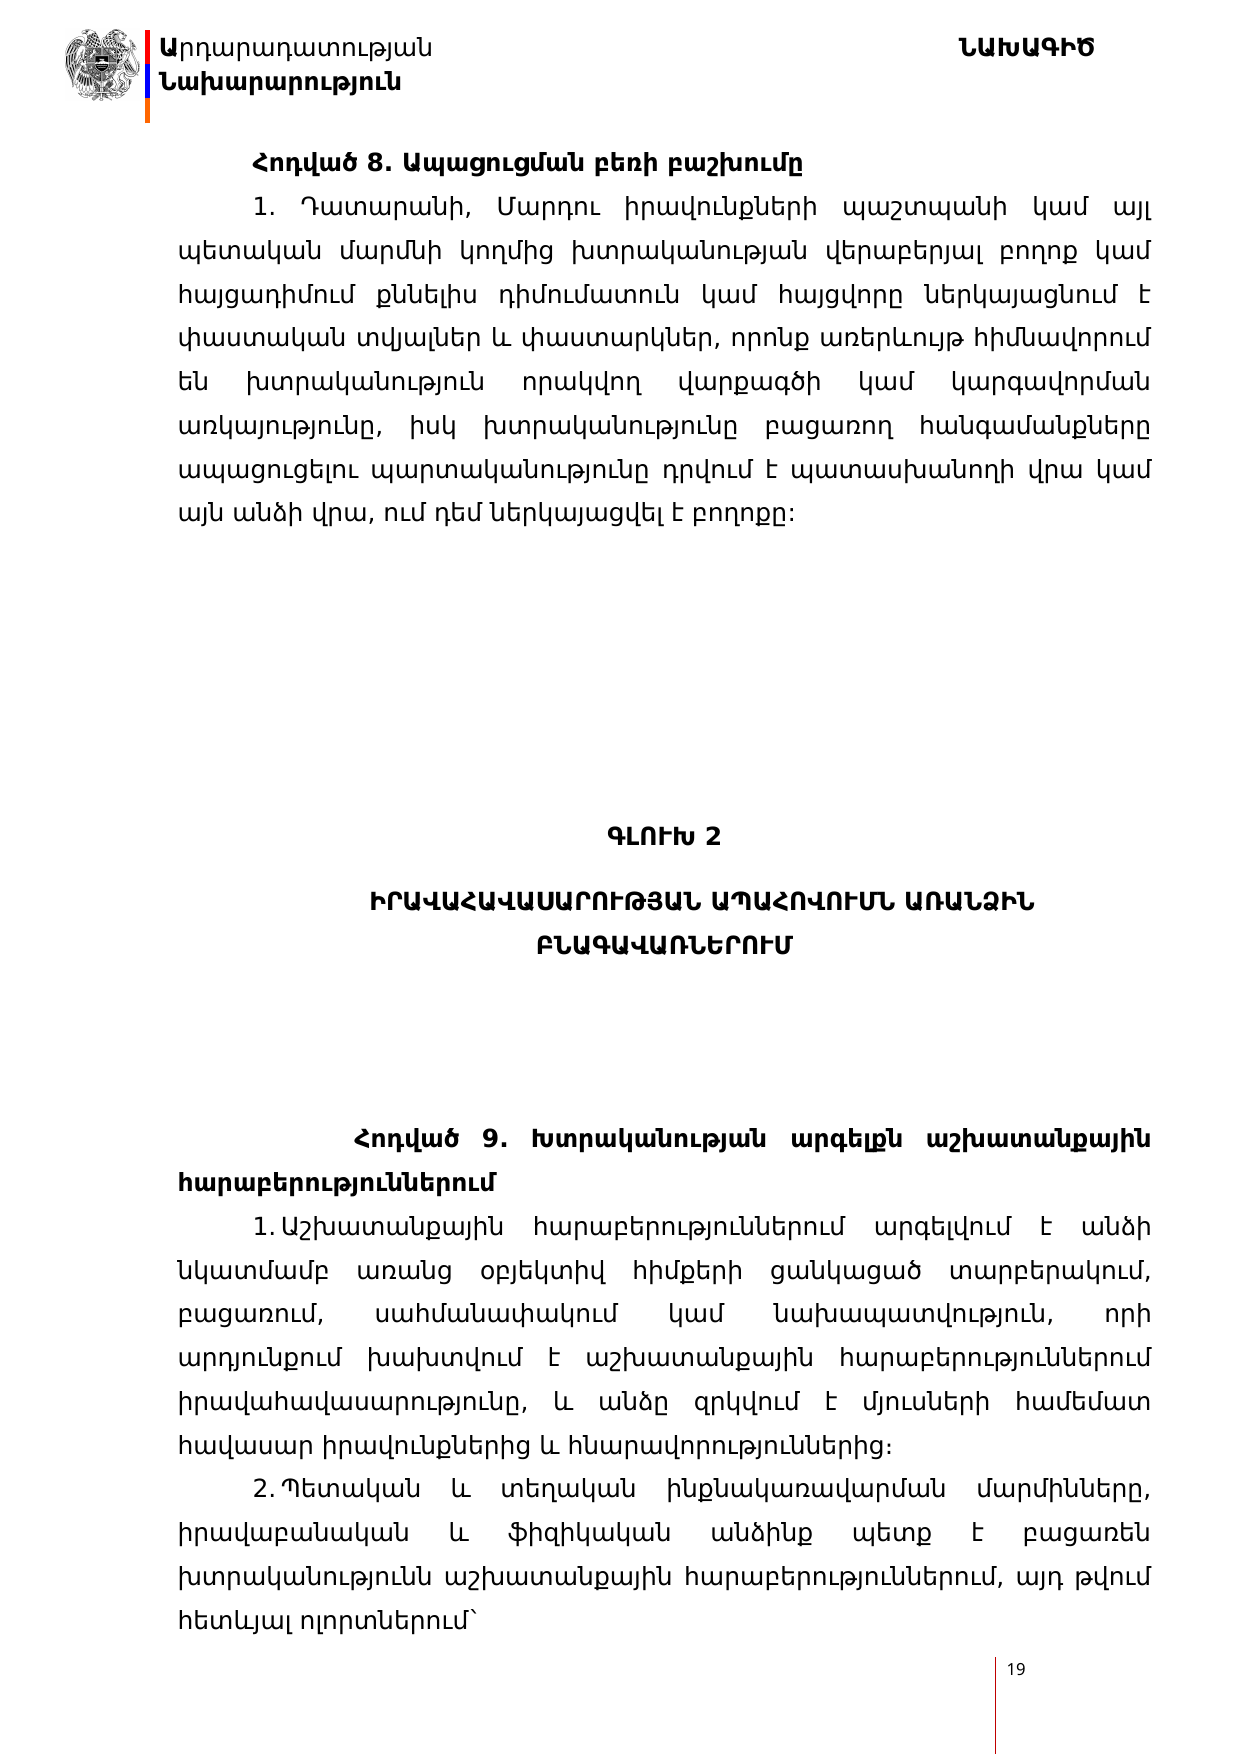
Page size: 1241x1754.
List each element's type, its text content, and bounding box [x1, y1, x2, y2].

list Աշխատանքային հարաբերություններում արգելվում է անձի նկատմամբ առանց օբյեկտիվ հիմքերի ցանկացած տարբերակում, բացառում, սահմանափակում կամ նախապատվություն, որի արդյունքում խախտվում է աշխատանքային հարաբերություններում իրավահավասարությունը, և անձը զրկվում է մյուսների համեմատ հավասար իրավունքներից և հնարավորություններից։ [177, 1212, 1152, 1460]
text ԳԼՈՒԽ 2 [177, 822, 1152, 852]
subtitle Հոդված 9. Խտրականության արգելքն աշխատանքային հարաբերություններում [177, 1124, 1152, 1197]
text 1. Դատարանի, Մարդու իրավունքների պաշտպանի կամ այլ պետական մարմնի կողմից խտրականության վերաբերյալ բողոք կամ հայցադիմում քննելիս դիմումատուն կամ հայցվորը ներկայացնում է փաստական տվյալներ և փաստարկներ, որոնք առերևույթ հիմնավորում են խտրականություն որակվող վարքագծի կամ կարգավորման առկայությունը, իսկ խտրականությունը բացառող հանգամանքները ապացուցելու պարտականությունը դրվում է պատասխանողի վրա կամ այն անձի վրա, ում դեմ ներկայացվել է բողոքը: [177, 192, 1152, 528]
list Պետական և տեղական ինքնակառավարման մարմինները, իրավաբանական և ֆիզիկական անձինք պետք է բացառեն խտրականությունն աշխատանքային հարաբերություններում, այդ թվում հետևյալ ոլորտներում` [177, 1474, 1152, 1635]
picture [64, 28, 140, 101]
subtitle Հոդված 8. Ապացուցման բեռի բաշխումը [177, 148, 1152, 178]
text ԻՐԱՎԱՀԱՎԱՍԱՐՈՒԹՅԱՆ ԱՊԱՀՈՎՈՒՄՆ ԱՌԱՆՁԻՆ ԲՆԱԳԱՎԱՌՆԵՐՈՒՄ [177, 887, 1152, 960]
